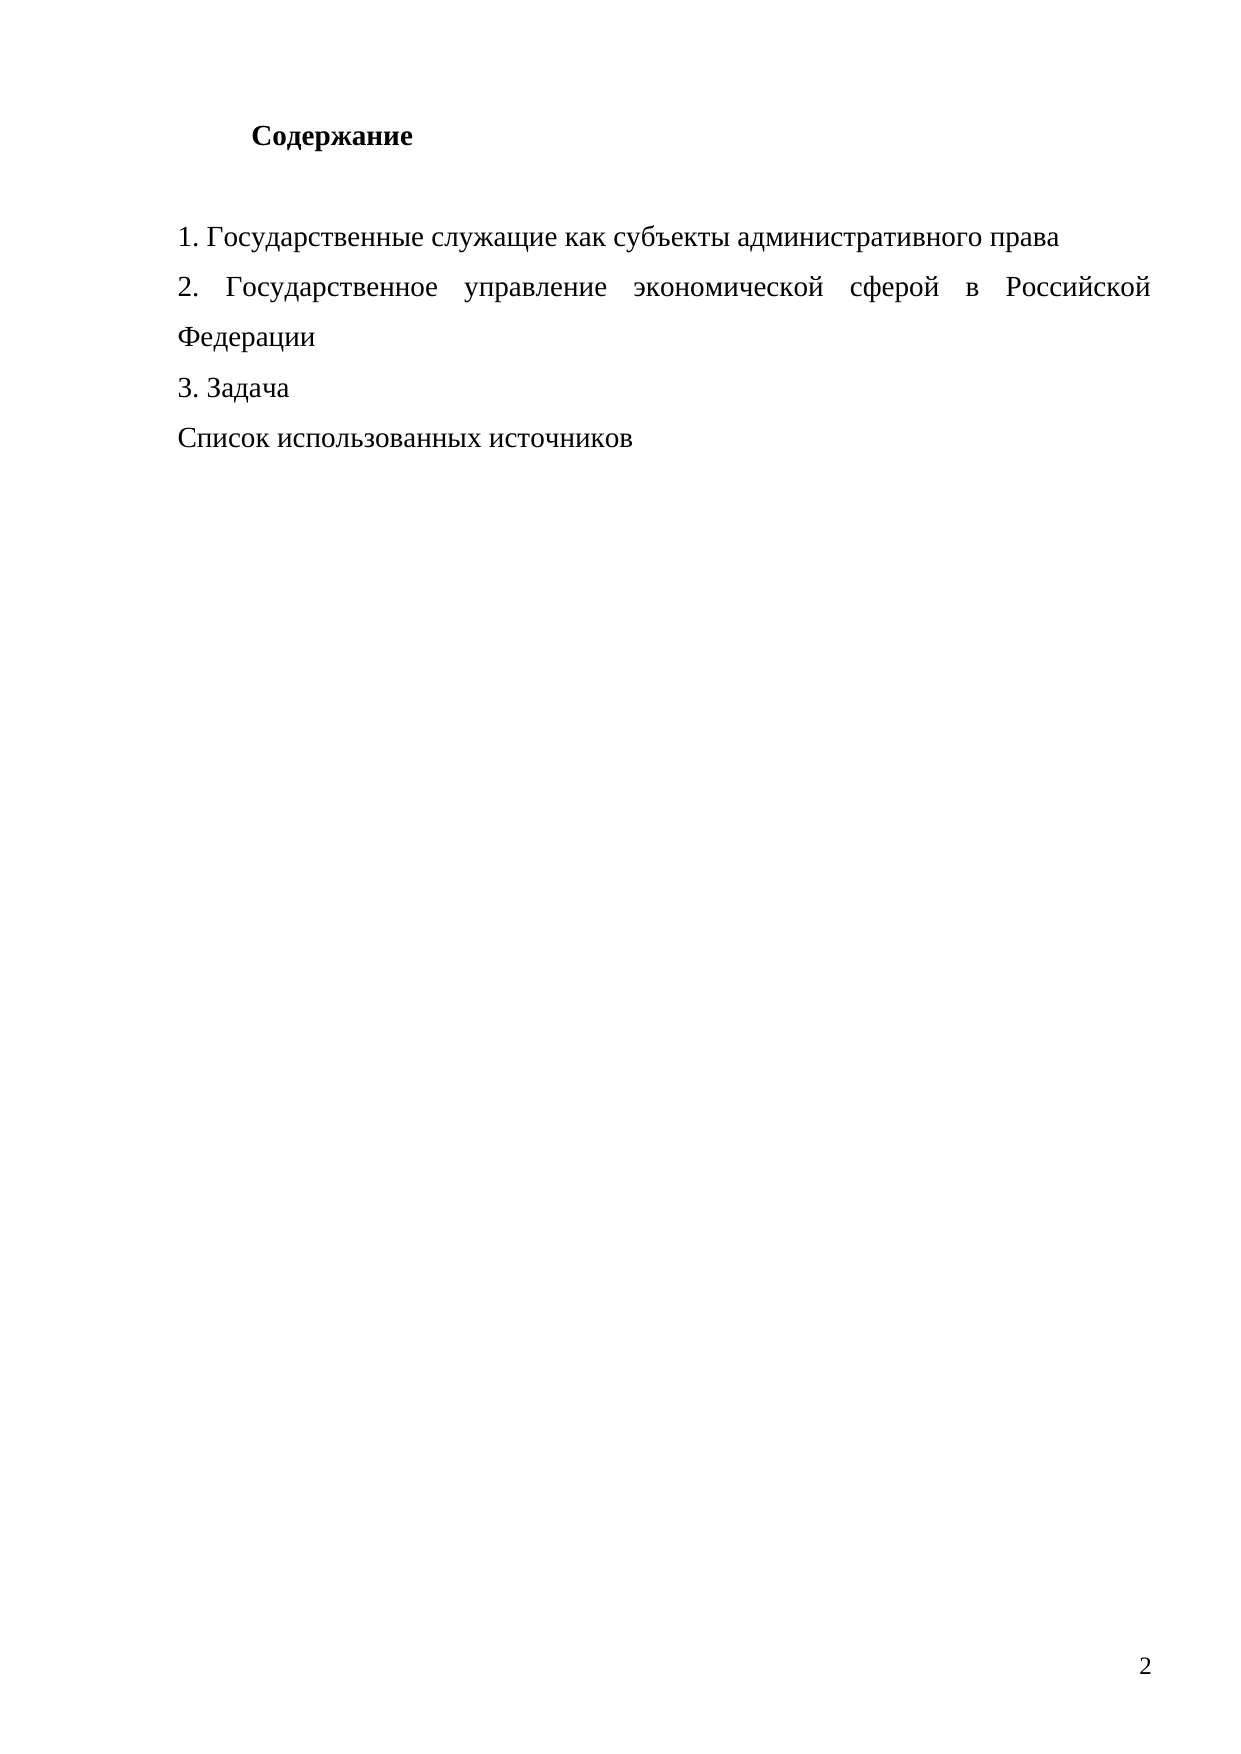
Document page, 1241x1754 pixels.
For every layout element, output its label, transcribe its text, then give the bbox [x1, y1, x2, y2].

text 2. Государственное управление экономической сферой в Российской Федерации [177, 269, 1152, 353]
text 3. Задача [177, 370, 1152, 403]
text Содержание [177, 118, 1152, 152]
text 1. Государственные служащие как субъекты административного права [177, 219, 1152, 252]
text Список использованных источников [177, 420, 1152, 453]
